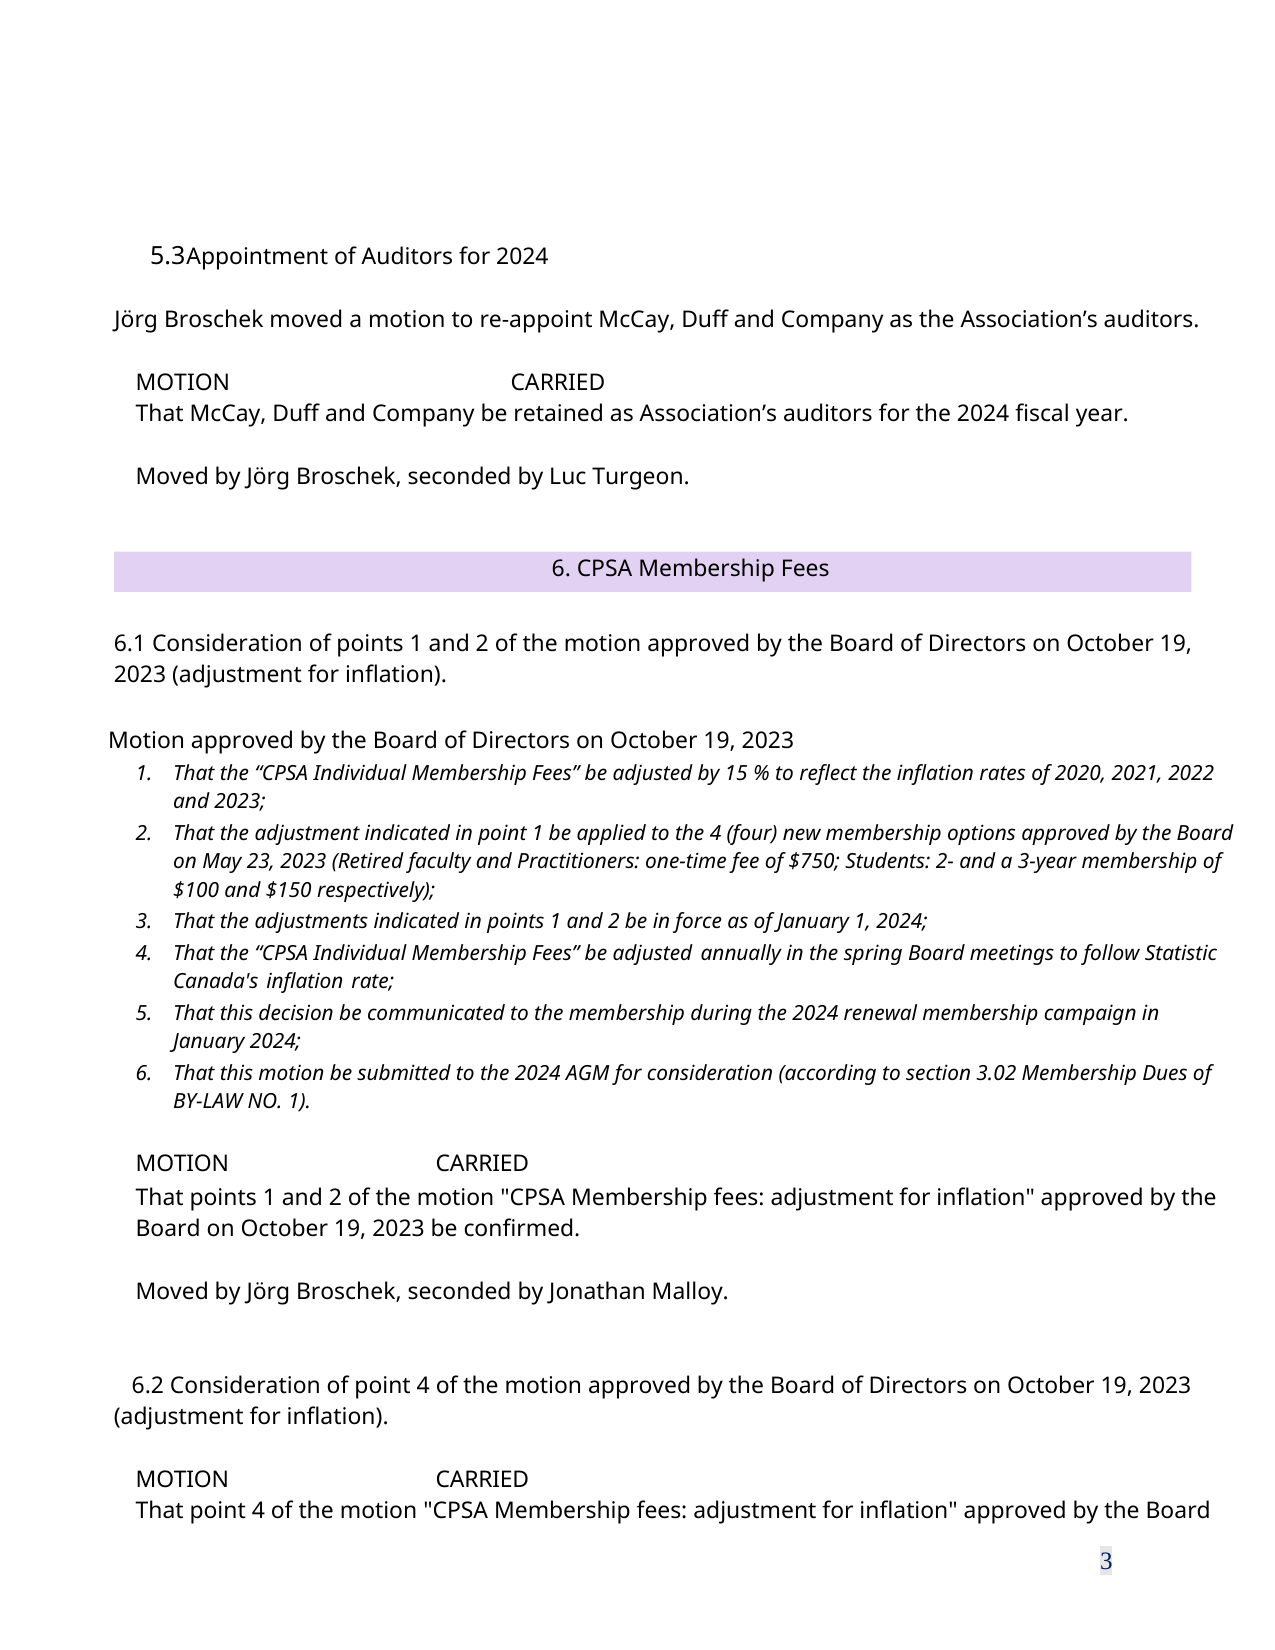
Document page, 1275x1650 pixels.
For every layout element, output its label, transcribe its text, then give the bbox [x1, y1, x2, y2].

text That points 1 and 2 of the motion "CPSA Membership fees: adjustment for inflation" approved by the Board on October 19, 2023 be confirmed. [135, 1181, 1239, 1243]
list That the “CPSA Individual Membership Fees” be adjusted by 15 % to reflect the inflation rates of 2020, 2021, 2022 and 2023; [135, 758, 1239, 815]
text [135, 1494, 1239, 1525]
text 6.2 Consideration of point 4 of the motion approved by the Board of Directors on October 19, 2023 (adjustment for inflation). [113, 1369, 1239, 1431]
list That the adjustment indicated in point 1 be applied to the 4 (four) new membership options approved by the Board on May 23, 2023 (Retired faculty and Practitioners: one-time fee of $750; Students: 2- and a 3-year membership of $100 and $150 respectively); [135, 818, 1239, 903]
list That the adjustments indicated in points 1 and 2 be in force as of January 1, 2024; [135, 907, 1239, 935]
text Moved by Jörg Broschek, seconded by Jonathan Malloy. [135, 1275, 1239, 1306]
list That this decision be communicated to the membership during the 2024 renewal membership campaign in January 2024; [135, 998, 1239, 1055]
text MOTION CARRIED [135, 366, 1239, 397]
subtitle MOTION CARRIED [135, 1147, 1239, 1178]
list That this motion be submitted to the 2024 AGM for consideration (according to section 3.02 Membership Dues of BY-LAW NO. 1). [135, 1058, 1239, 1115]
text Motion approved by the Board of Directors on October 19, 2023 [60, 724, 1239, 755]
subtitle MOTION CARRIED [135, 1462, 1239, 1494]
text Moved by Jörg Broschek, seconded by Luc Turgeon. [135, 460, 1239, 491]
subtitle Jörg Broschek moved a motion to re-appoint McCay, Duff and Company as the Association’s auditors. [67, 303, 1239, 335]
subtitle Appointment of Auditors for 2024 [150, 238, 1239, 272]
text 6.1 Consideration of points 1 and 2 of the motion approved by the Board of Directors on October 19, 2023 (adjustment for inflation). [113, 627, 1239, 689]
list That the “CPSA Individual Membership Fees” be adjusted annually in the spring Board meetings to follow Statistic Canada's inflation rate; [135, 938, 1239, 995]
text That McCay, Duff and Company be retained as Association’s auditors for the 2024 fiscal year. [135, 397, 1239, 428]
